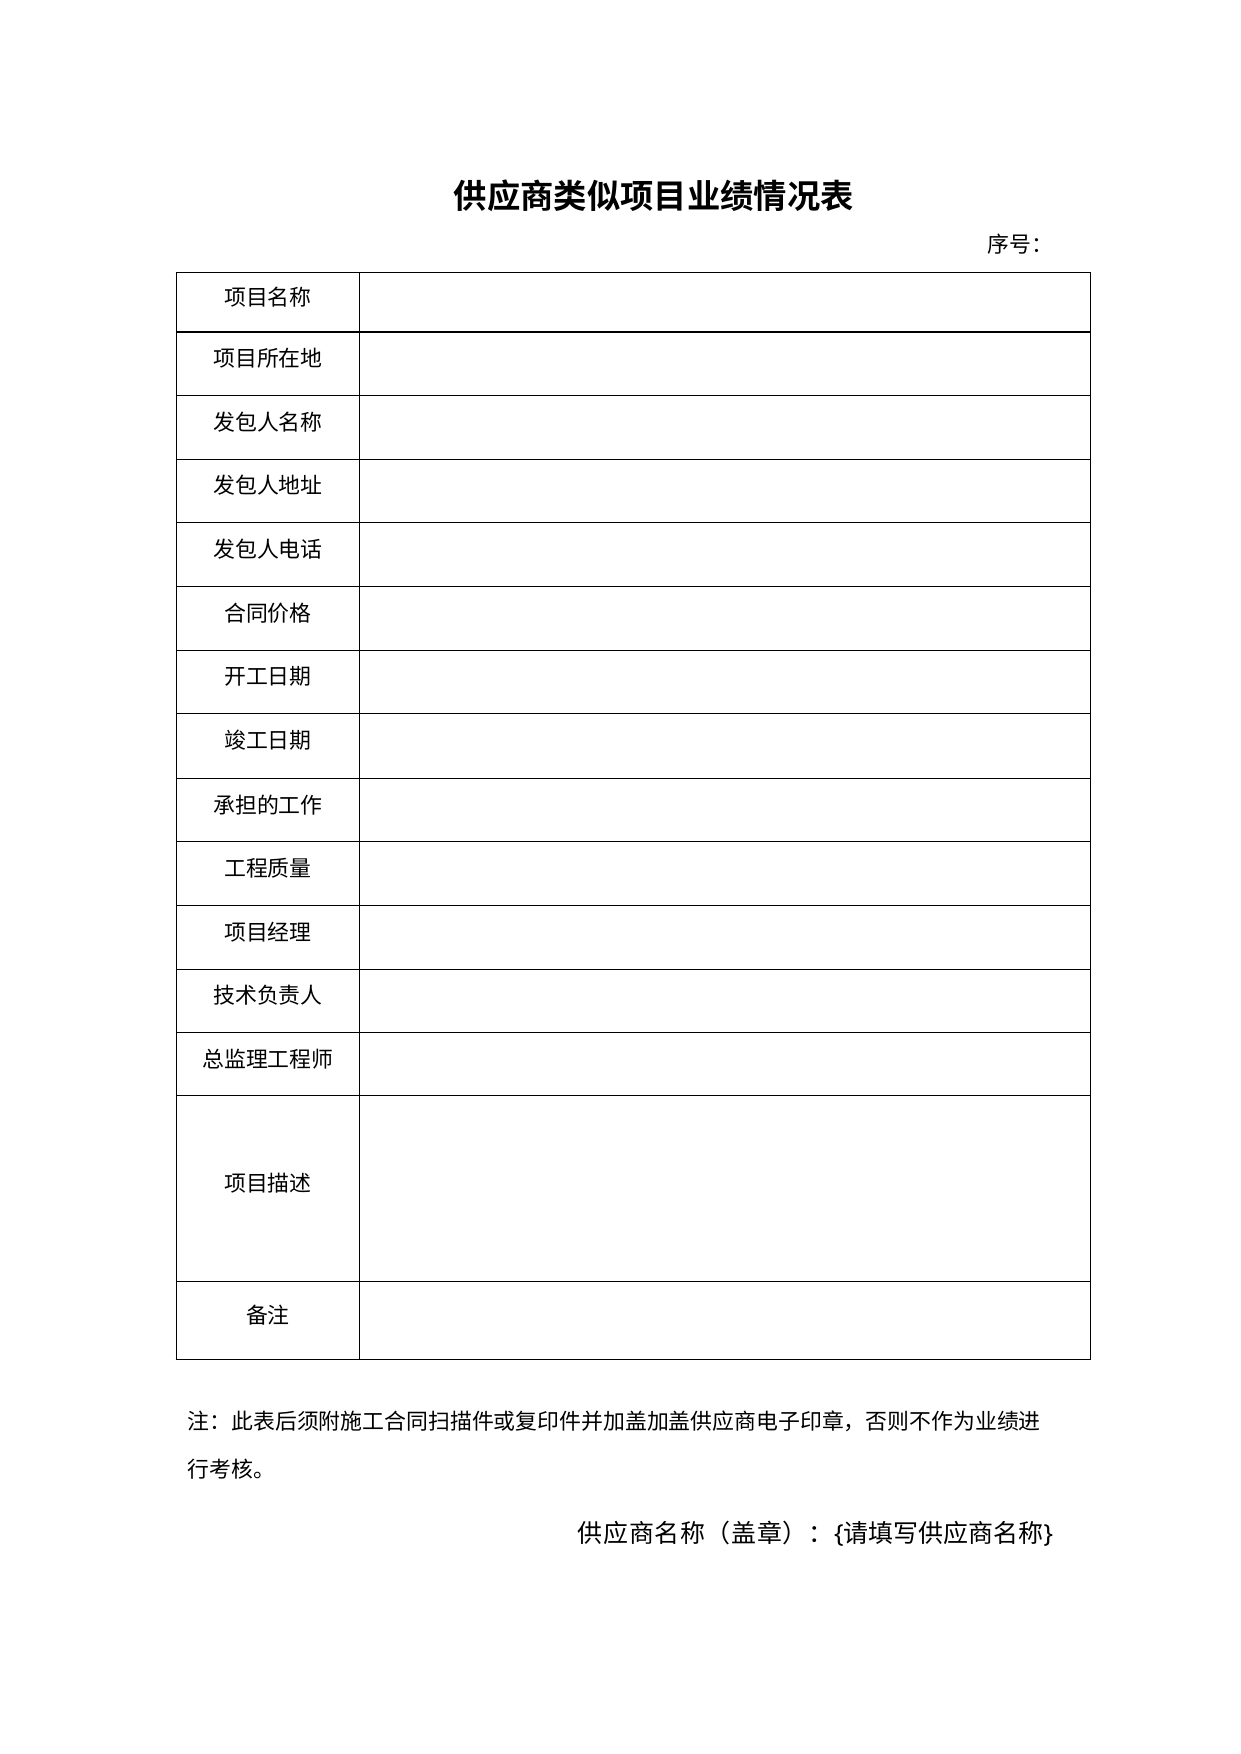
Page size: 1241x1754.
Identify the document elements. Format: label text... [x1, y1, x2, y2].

text 注：此表后须附施工合同扫描件或复印件并加盖加盖供应商电子印章，否则不作为业绩进行考核。 [187, 1404, 1053, 1483]
table_cell 备注 [177, 1282, 359, 1358]
table_cell [360, 460, 1090, 522]
table_cell 开工日期 [177, 651, 359, 712]
table_cell [360, 906, 1090, 968]
table_cell 技术负责人 [177, 970, 359, 1032]
table_cell 承担的工作 [177, 779, 359, 841]
text 供应商名称（盖章）：{请填写供应商名称} [187, 1499, 1053, 1564]
table_cell [360, 714, 1090, 778]
table_cell [360, 779, 1090, 841]
table_cell 竣工日期 [177, 714, 359, 778]
table_cell [360, 842, 1090, 905]
table_cell 发包人地址 [177, 460, 359, 522]
table_cell 总监理工程师 [177, 1033, 359, 1095]
table_cell [360, 651, 1090, 712]
table_cell [360, 1096, 1090, 1281]
table_cell [360, 1033, 1090, 1095]
text 序号： [231, 227, 1053, 259]
table_cell [360, 523, 1090, 586]
table_cell 项目经理 [177, 906, 359, 968]
table_cell [360, 587, 1090, 649]
table_cell 项目描述 [177, 1096, 359, 1281]
table_cell 项目所在地 [177, 333, 359, 394]
table_cell 发包人电话 [177, 523, 359, 586]
table_header 项目名称 [177, 273, 359, 331]
table_cell 合同价格 [177, 587, 359, 649]
table_header [360, 273, 1090, 331]
table_cell [360, 396, 1090, 458]
table_cell 发包人名称 [177, 396, 359, 458]
text 供应商类似项目业绩情况表 [187, 162, 1053, 227]
table_cell 工程质量 [177, 842, 359, 905]
table_cell [360, 333, 1090, 394]
table_cell [360, 970, 1090, 1032]
table_cell [360, 1282, 1090, 1358]
